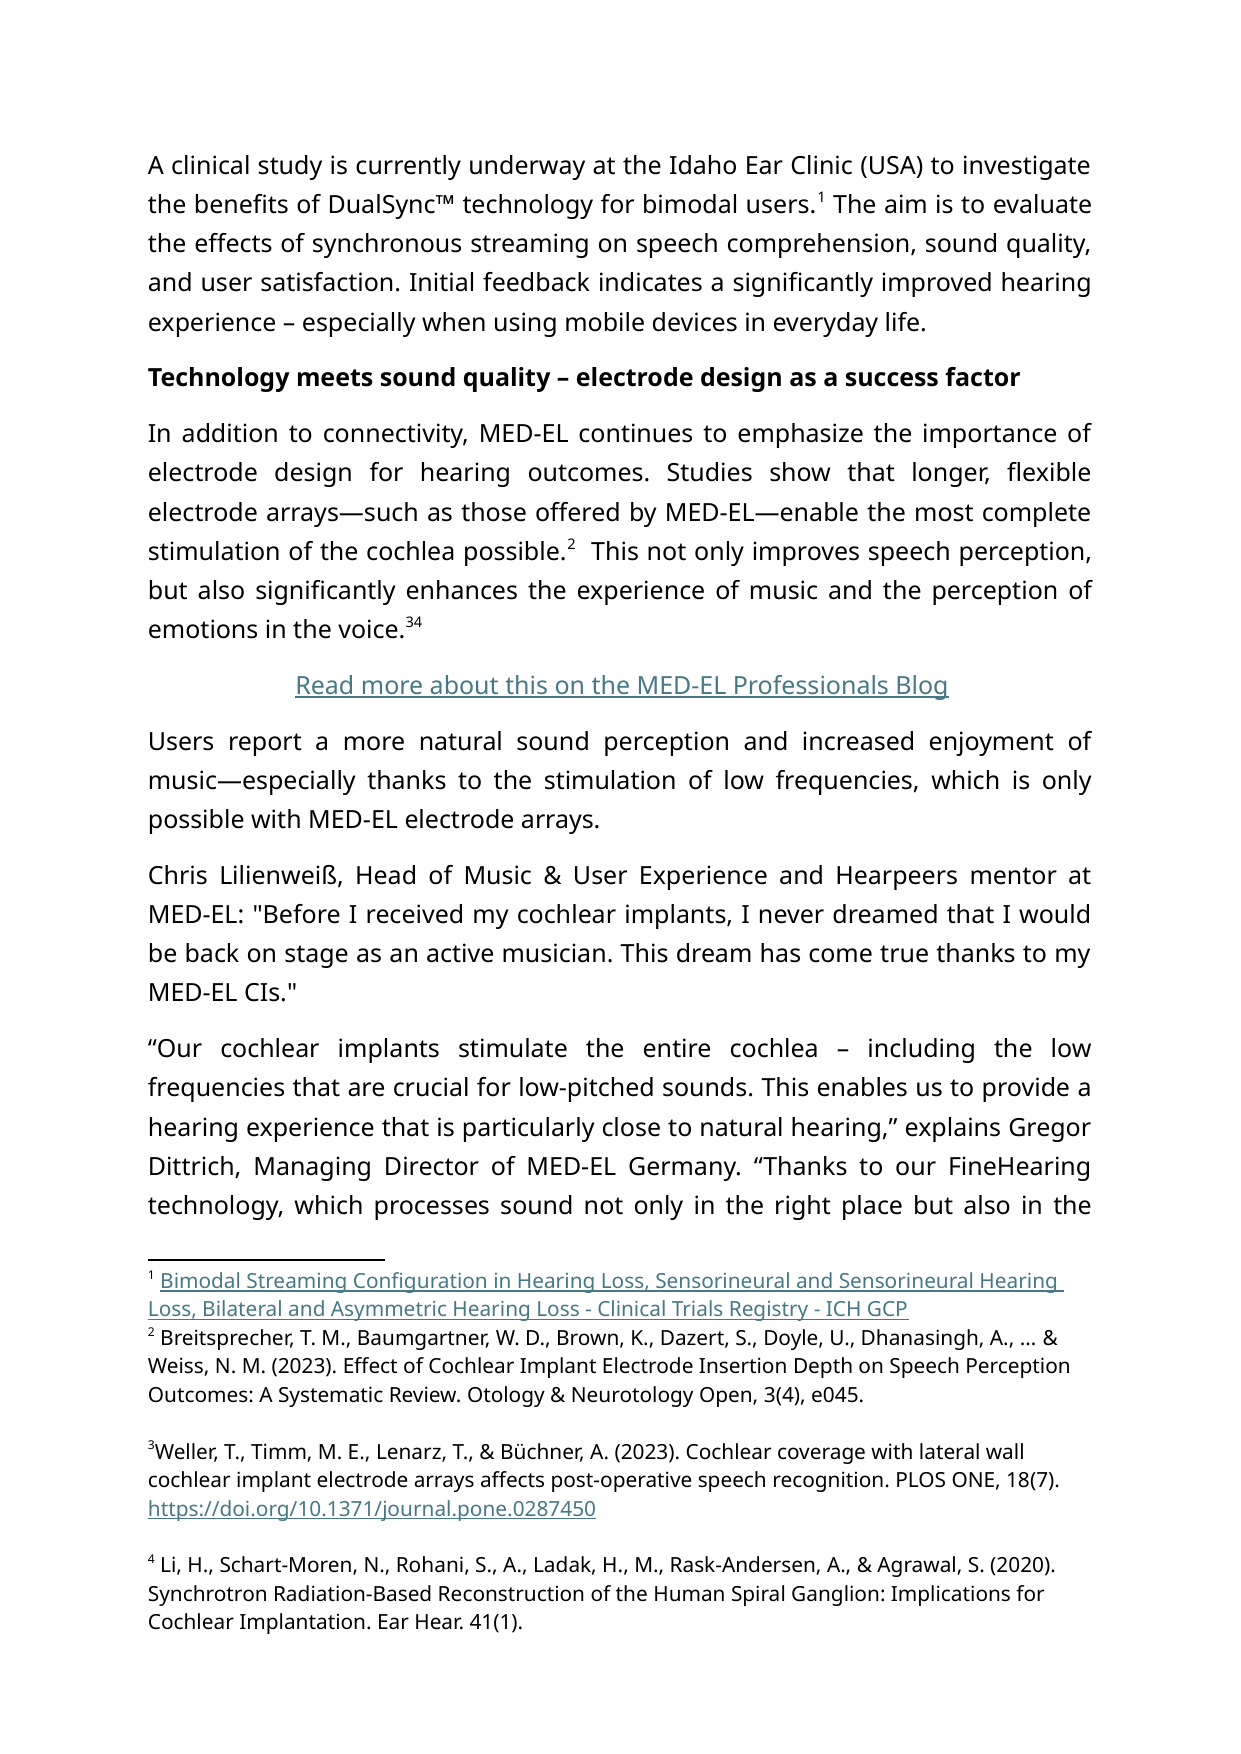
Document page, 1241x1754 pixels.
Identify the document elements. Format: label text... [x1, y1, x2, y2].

text Read more about this on the MED-EL Professionals Blog [221, 668, 1093, 702]
text “Our cochlear implants stimulate the entire cochlea – including the low frequencies that are crucial for low-pitched sounds. This enables us to provide a hearing experience that is particularly close to natural hearing,” explains Gregor Dittrich, Managing Director of MED-EL Germany. “Thanks to our FineHearing technology, which processes sound not only in the right place but also in the right frequency, even subtle nuances of sound and music are perceived more naturally. In combination with Starkey hearing aids and DualSync™ streaming technology, this creates an outstanding bimodal hearing experience – both technically and audiologically.” [148, 1031, 1093, 1222]
text Chris Lilienweiß, Head of Music & User Experience and Hearpeers mentor at MED-EL: "Before I received my cochlear implants, I never dreamed that I would be back on stage as an active musician. This dream has come true thanks to my MED-EL CIs." [148, 858, 1093, 1009]
text A clinical study is currently underway at the Idaho Ear Clinic (USA) to investigate the benefits of DualSync™ technology for bimodal users. The aim is to evaluate the effects of synchronous streaming on speech comprehension, sound quality, and user satisfaction. Initial feedback indicates a significantly improved hearing experience – especially when using mobile devices in everyday life. [148, 148, 1093, 338]
text Technology meets sound quality – electrode design as a success factor [148, 360, 1093, 394]
text In addition to connectivity, MED-EL continues to emphasize the importance of electrode design for hearing outcomes. Studies show that longer, flexible electrode arrays—such as those offered by MED-EL—enable the most complete stimulation of the cochlea possible. This not only improves speech perception, but also significantly enhances the experience of music and the perception of emotions in the voice. [148, 416, 1093, 646]
text Users report a more natural sound perception and increased enjoyment of music—especially thanks to the stimulation of low frequencies, which is only possible with MED-EL electrode arrays. [148, 723, 1093, 836]
